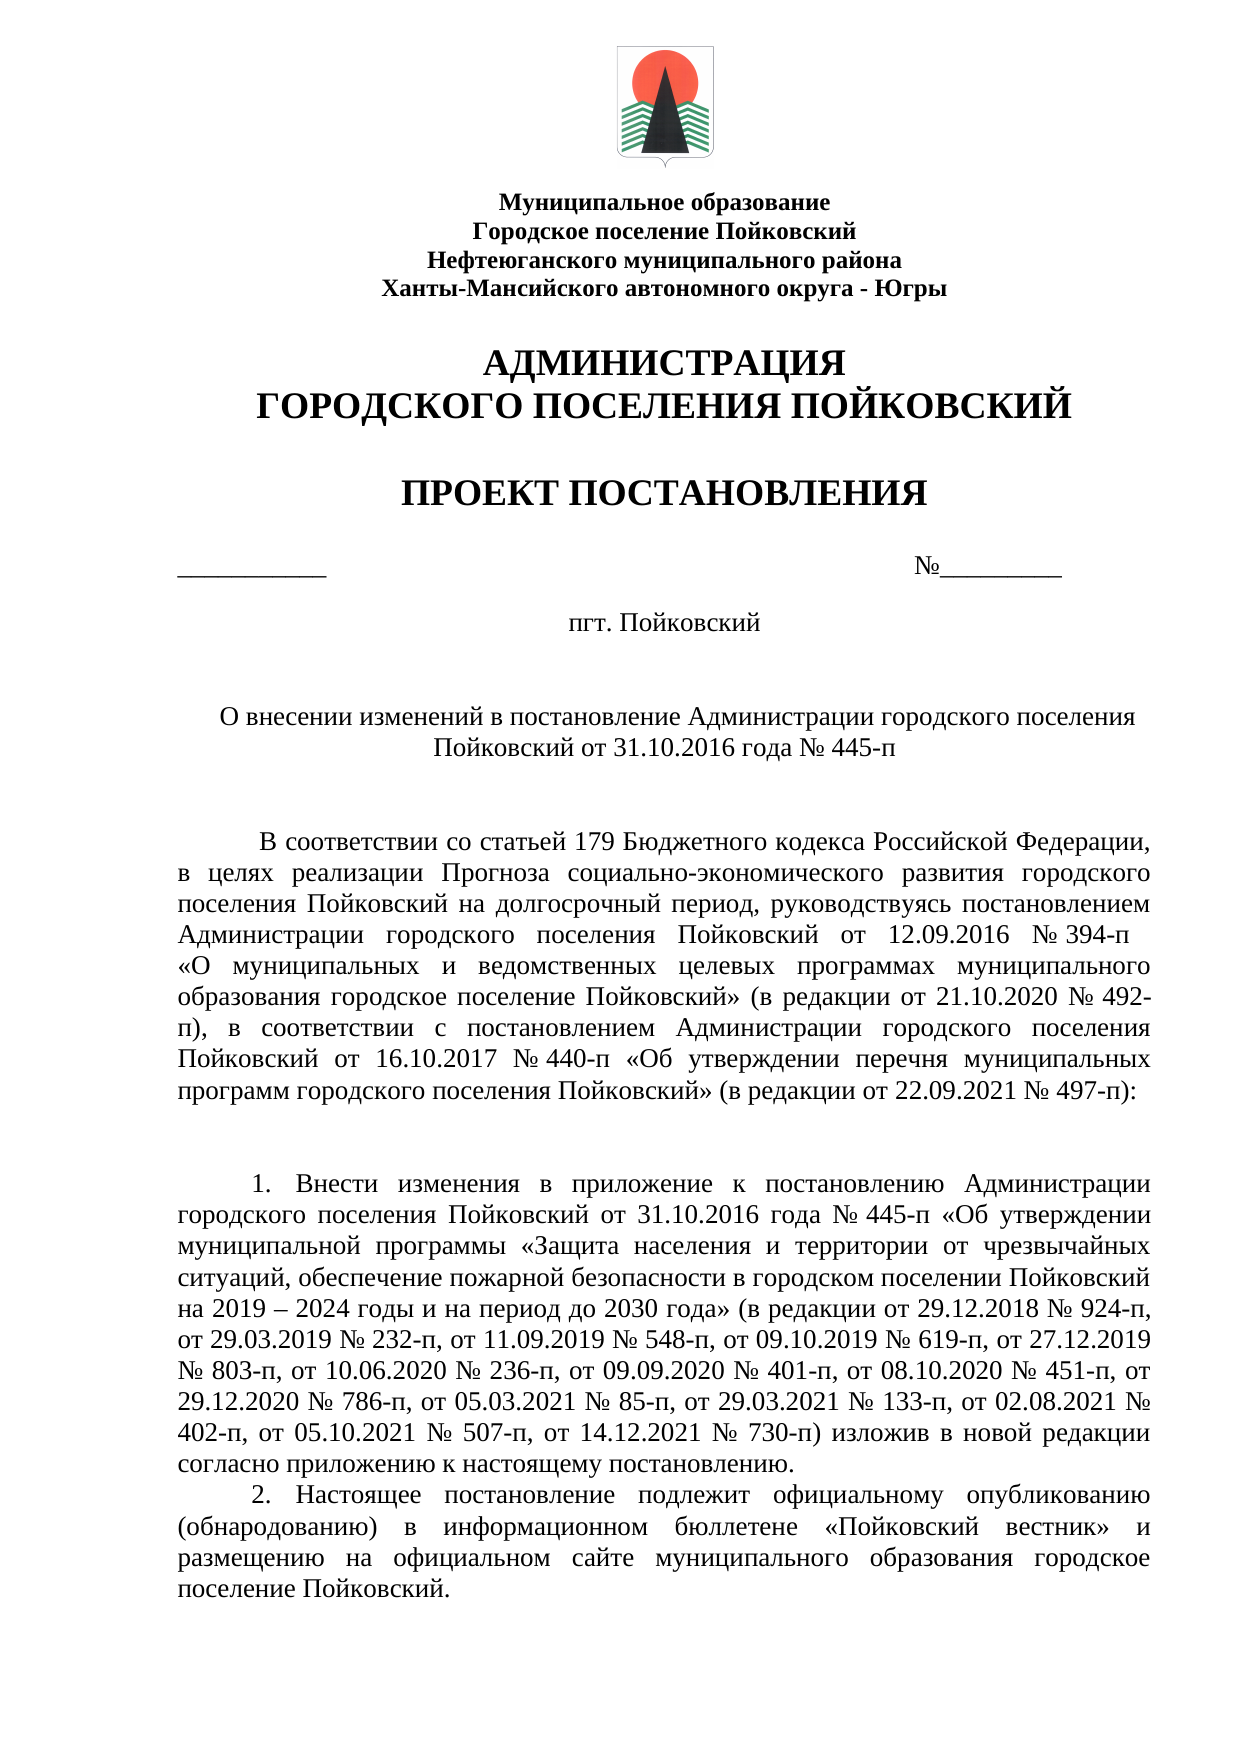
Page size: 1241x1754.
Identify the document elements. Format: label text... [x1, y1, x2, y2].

text Нефтеюганского муниципального района [177, 245, 1152, 273]
text пгт. Пойковский [177, 607, 1152, 638]
text О внесении изменений в постановление Администрации городского поселения Пойковский от 31.10.2016 года № 445-п [177, 700, 1152, 762]
text АДМИНИСТРАЦИЯ [177, 341, 1152, 384]
list Внести изменения в приложение к постановлению Администрации городского поселения Пойковский от 31.10.2016 года № 445-п «Об утверждении муниципальной программы «Защита населения и территории от чрезвычайных ситуаций, обеспечение пожарной безопасности в городском поселении Пойковский на 2019 – 2024 годы и на период до 2030 года» (в редакции от 29.12.2018 № 924-п, от 29.03.2019 № 232-п, от 11.09.2019 № 548-п, от 09.10.2019 № 619-п, от 27.12.2019 № 803-п, от 10.06.2020 № 236-п, от 09.09.2020 № 401-п, от 08.10.2020 № 451-п, от 29.12.2020 № 786-п, от 05.03.2021 № 85-п, от 29.03.2021 № 133-п, от 02.08.2021 № 402-п, от 05.10.2021 № 507-п, от 14.12.2021 № 730-п) изложив в новой редакции согласно приложению к настоящему постановлению. [177, 1167, 1152, 1479]
text ПРОЕКТ ПОСТАНОВЛЕНИЯ [177, 470, 1152, 513]
text ___________ №_________ [177, 549, 1152, 580]
list Настоящее постановление подлежит официальному опубликованию (обнародованию) в информационном бюллетене «Пойковский вестник» и размещению на официальном сайте муниципального образования городское поселение Пойковский. [177, 1479, 1152, 1603]
text ГОРОДСКОГО ПОСЕЛЕНИЯ ПОЙКОВСКИЙ [177, 384, 1152, 427]
text Муниципальное образование [177, 187, 1152, 216]
text Городское поселение Пойковский [177, 216, 1152, 245]
text Ханты-Мансийского автономного округа - Югры [177, 273, 1152, 302]
picture [616, 46, 714, 169]
text В соответствии со статьей 179 Бюджетного кодекса Российской Федерации, в целях реализации Прогноза социально-экономического развития городского поселения Пойковский на долгосрочный период, руководствуясь постановлением Администрации городского поселения Пойковский от 12.09.2016 № 394-п «О муниципальных и ведомственных целевых программах муниципального образования городское поселение Пойковский» (в редакции от 21.10.2020 № 492-п), в соответствии с постановлением Администрации городского поселения Пойковский от 16.10.2017 № 440-п «Об утверждении перечня муниципальных программ городского поселения Пойковский» (в редакции от 22.09.2021 № 497-п): [177, 824, 1152, 1105]
